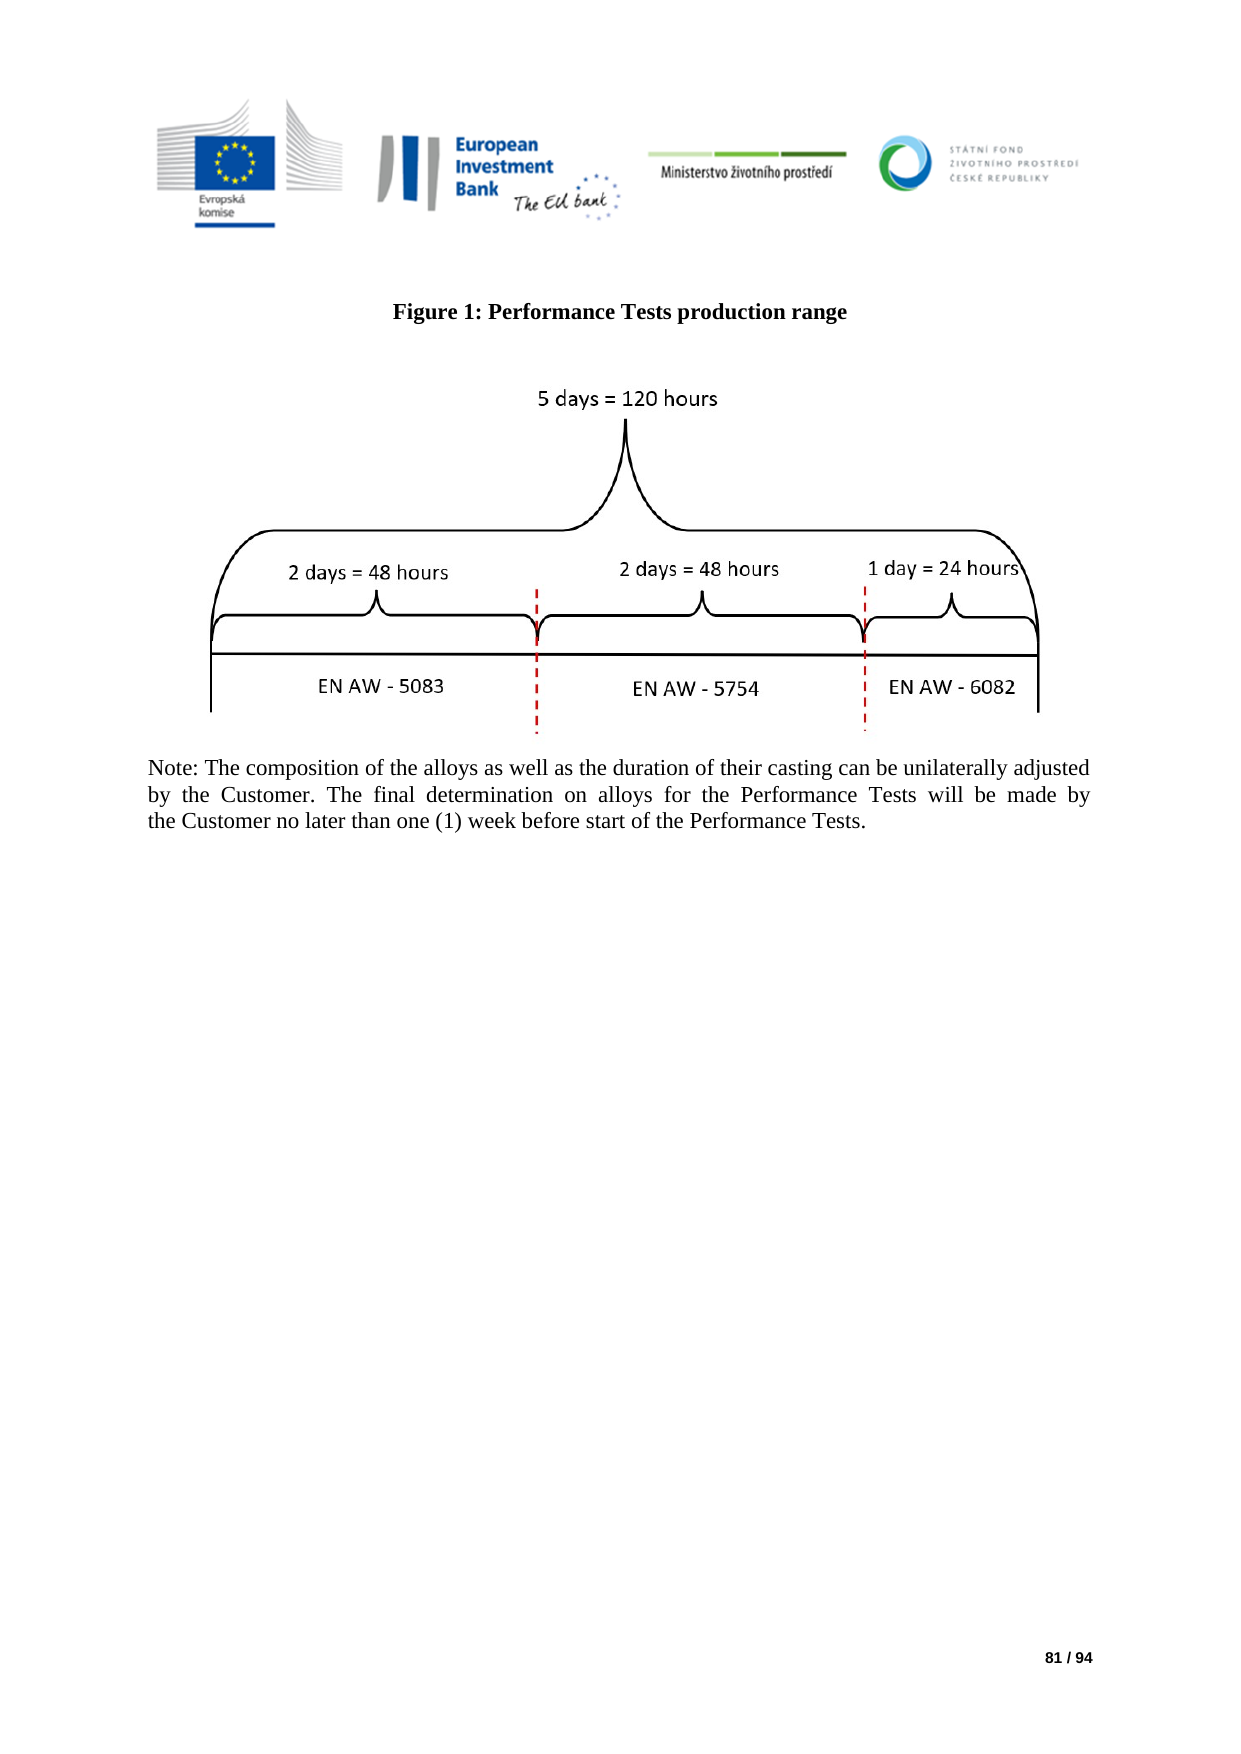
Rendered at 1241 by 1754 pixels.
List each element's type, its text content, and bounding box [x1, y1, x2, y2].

text Figure 1: Performance Tests production range [148, 298, 1092, 324]
picture [147, 345, 1093, 755]
picture [147, 87, 1093, 235]
text Note: The composition of the alloys as well as the duration of their casting can be unilaterally adjusted by the Customer. The final determination on alloys for the Performance Tests will be made by the Customer no later than one (1) week before start of the Performance Tests. [148, 755, 1092, 833]
